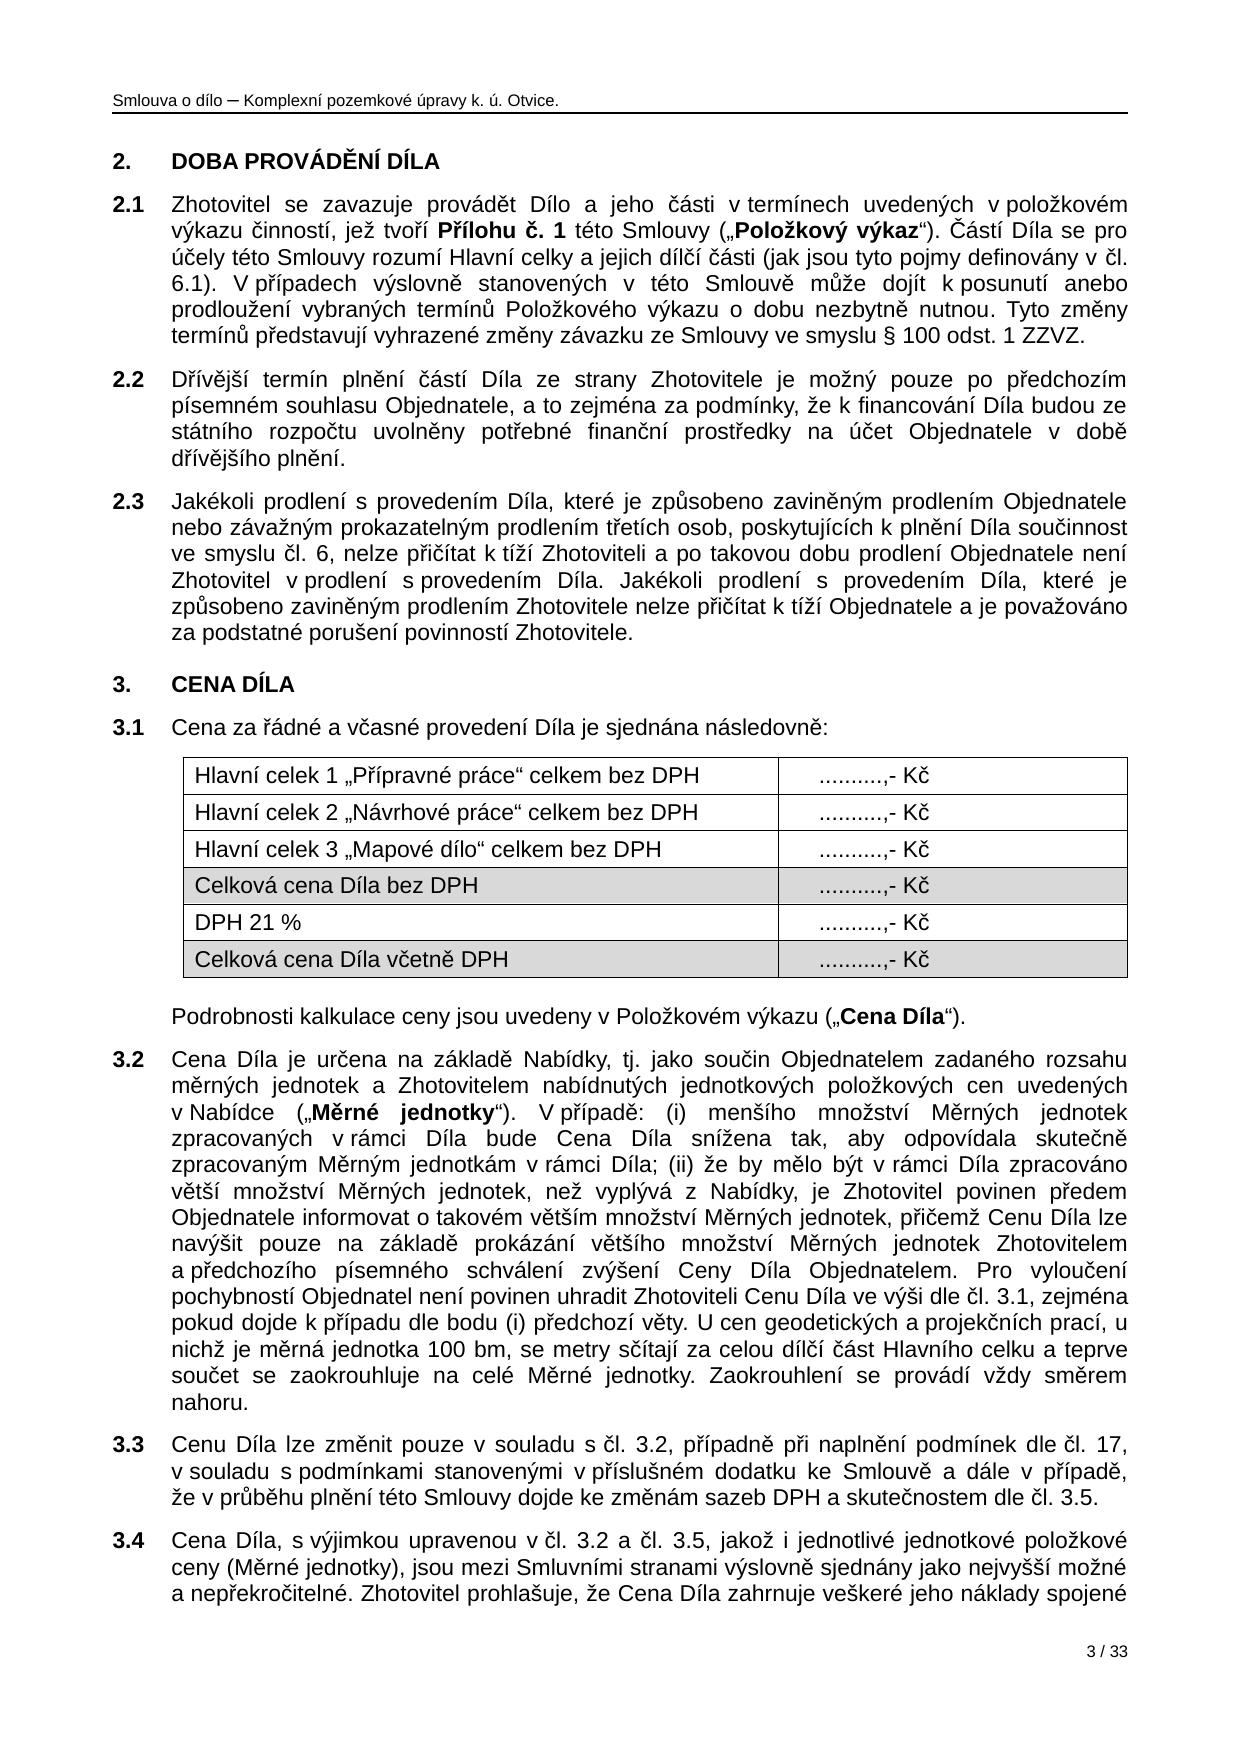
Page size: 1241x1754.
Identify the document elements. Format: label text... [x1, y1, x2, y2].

text Jakékoli prodlení s provedením Díla, které je způsobeno zaviněným prodlením Objednatele nebo závažným prokazatelným prodlením třetích osob, poskytujících k plnění Díla součinnost ve smyslu čl. 6, nelze přičítat k tíží Zhotoviteli a po takovou dobu prodlení Objednatele není Zhotovitel v prodlení s provedením Díla. Jakékoli prodlení s provedením Díla, které je způsobeno zaviněným prodlením Zhotovitele nelze přičítat k tíží Objednatele a je považováno za podstatné porušení povinností Zhotovitele. [112, 488, 1128, 646]
text Cena Díla je určena na základě Nabídky, tj. jako součin Objednatelem zadaného rozsahu měrných jednotek a Zhotovitelem nabídnutých jednotkových položkových cen uvedených v Nabídce („Měrné jednotky“). V případě: (i) menšího množství Měrných jednotek zpracovaných v rámci Díla bude Cena Díla snížena tak, aby odpovídala skutečně zpracovaným Měrným jednotkám v rámci Díla; (ii) že by mělo být v rámci Díla zpracováno větší množství Měrných jednotek, než vyplývá z Nabídky, je Zhotovitel povinen předem Objednatele informovat o takovém větším množství Měrných jednotek, přičemž Cenu Díla lze navýšit pouze na základě prokázání většího množství Měrných jednotek Zhotovitelem a předchozího písemného schválení zvýšení Ceny Díla Objednatelem. Pro vyloučení pochybností Objednatel není povinen uhradit Zhotoviteli Cenu Díla ve výši dle čl. 3.1, zejména pokud dojde k případu dle bodu (i) předchozí věty. U cen geodetických a projekčních prací, u nichž je měrná jednotka 100 bm, se metry sčítají za celou dílčí část Hlavního celku a teprve součet se zaokrouhluje na celé Měrné jednotky. Zaokrouhlení se provádí vždy směrem nahoru. [112, 1046, 1128, 1415]
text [112, 1527, 1128, 1606]
table_cell Celková cena Díla včetně DPH [184, 941, 778, 977]
list Podrobnosti kalkulace ceny jsou uvedeny v Položkovém výkazu („Cena Díla“). [171, 1003, 1128, 1029]
text Cenu Díla lze změnit pouze v souladu s čl. 3.2, případně při naplnění podmínek dle čl. 17, v souladu s podmínkami stanovenými v příslušném dodatku ke Smlouvě a dále v případě, že v průběhu plnění této Smlouvy dojde ke změnám sazeb DPH a skutečnostem dle čl. 3.6. [112, 1431, 1128, 1511]
table_cell ..........,- Kč [779, 795, 1127, 830]
table_cell DPH 21 % [184, 905, 778, 940]
table_header ..........,- Kč [779, 758, 1127, 793]
text Doba PROVÁDĚNÍ díla [112, 148, 1128, 174]
table_cell ..........,- Kč [779, 941, 1127, 977]
table_cell Hlavní celek 3 „Mapové dílo“ celkem bez DPH [184, 831, 778, 867]
table_cell Hlavní celek 2 „Návrhové práce“ celkem bez DPH [184, 795, 778, 830]
text Cena díla [112, 671, 1128, 697]
table_header Hlavní celek 1 „Přípravné práce“ celkem bez DPH [184, 758, 778, 793]
table_cell ..........,- Kč [779, 831, 1127, 867]
table_cell ..........,- Kč [779, 905, 1127, 940]
text Dřívější termín plnění částí Díla ze strany Zhotovitele je možný pouze po předchozím písemném souhlasu Objednatele, a to zejména za podmínky, že k financování Díla budou ze státního rozpočtu uvolněny potřebné finanční prostředky na účet Objednatele v době dřívějšího plnění. [112, 366, 1128, 471]
text Cena za řádné a včasné provedení Díla je sjednána následovně: [112, 714, 1128, 740]
text Zhotovitel se zavazuje provádět Dílo a jeho části v termínech uvedených v položkovém výkazu činností, jež tvoří Přílohu č. 1 této Smlouvy („Položkový výkaz“). Částí Díla se pro účely této Smlouvy rozumí Hlavní celky a jejich dílčí části (jak jsou tyto pojmy definovány v čl. 6.1). V případech výslovně stanovených v této Smlouvě může dojít k posunutí anebo prodloužení vybraných termínů Položkového výkazu o dobu nezbytně nutnou. Tyto změny termínů představují vyhrazené změny závazku ze Smlouvy ve smyslu § 100 odst. 1 ZZVZ. [112, 191, 1128, 349]
table_cell Celková cena Díla bez DPH [184, 868, 778, 903]
table_cell ..........,- Kč [779, 868, 1127, 903]
